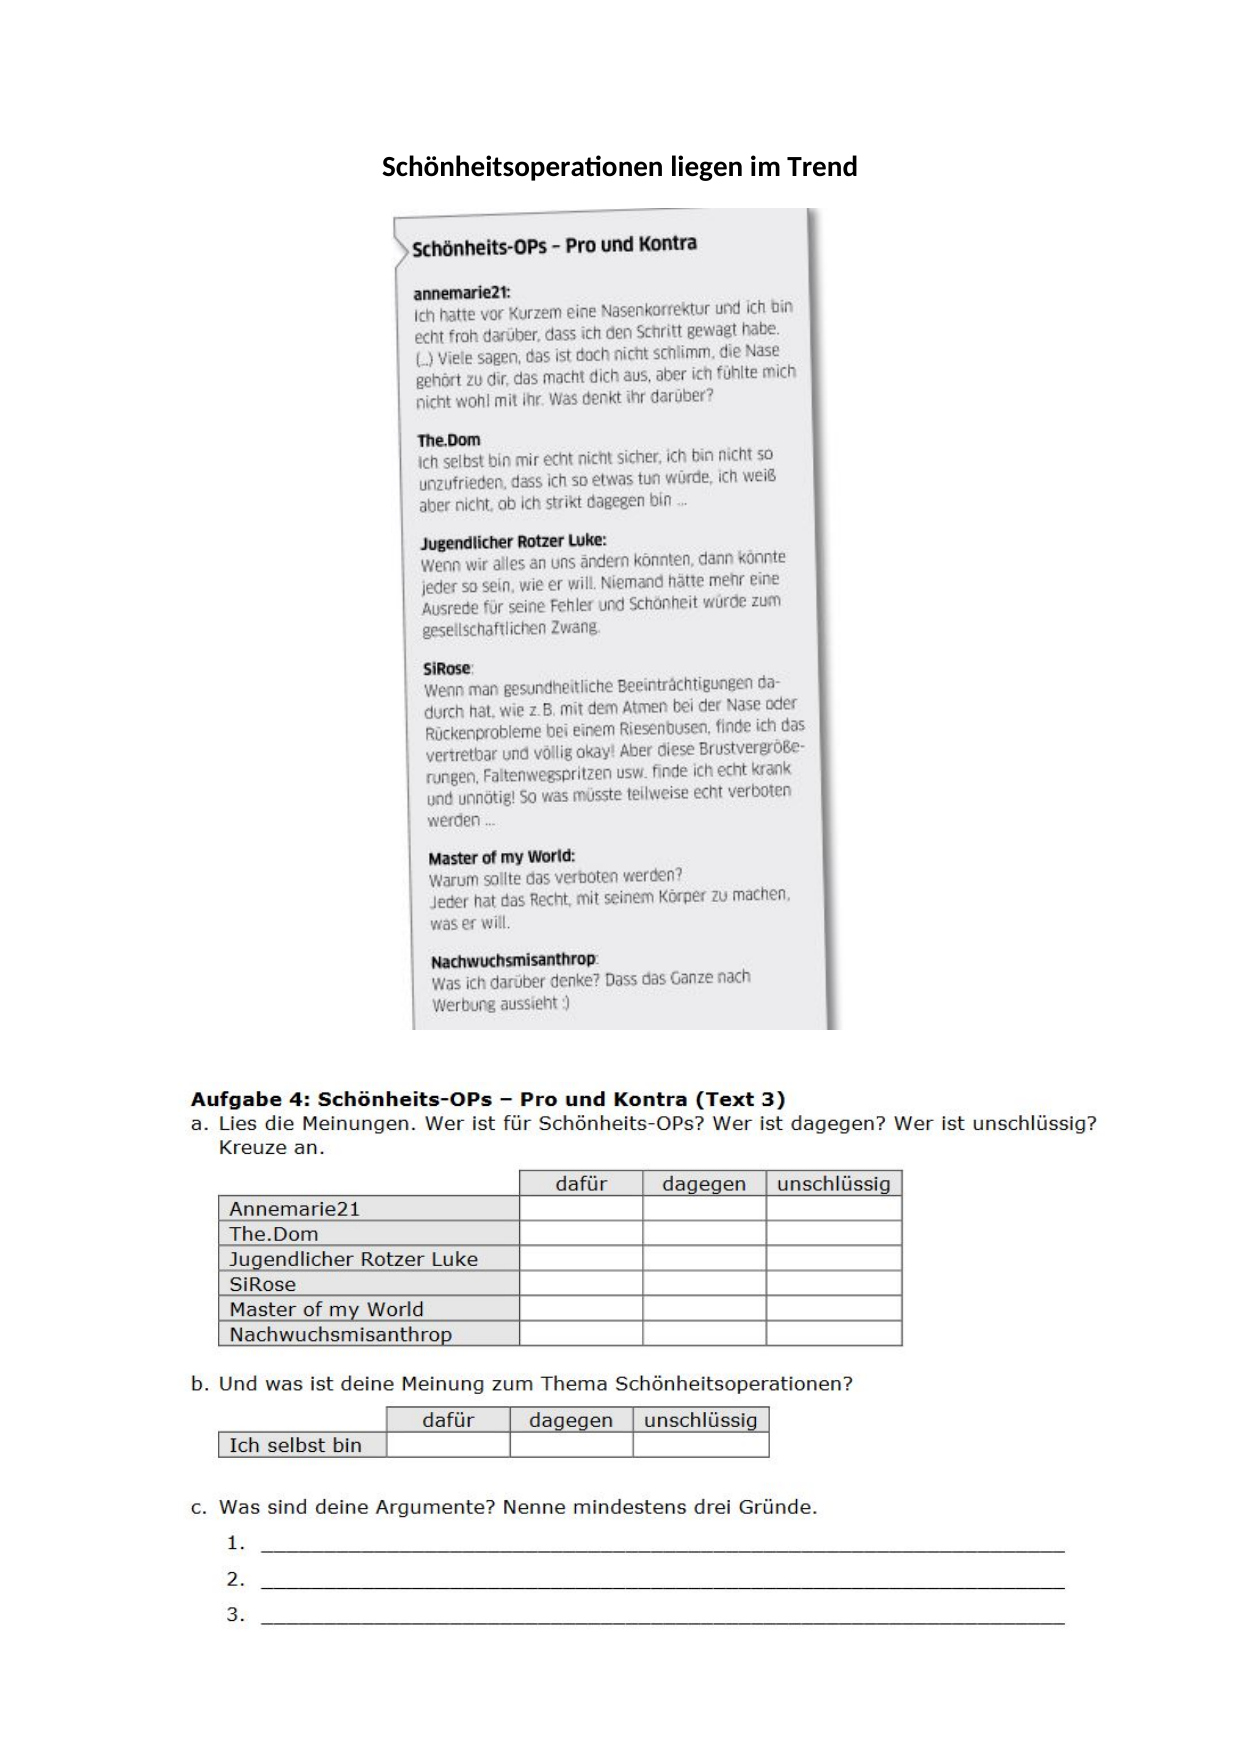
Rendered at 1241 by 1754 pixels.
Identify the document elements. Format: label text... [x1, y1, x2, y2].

picture [176, 1082, 1117, 1633]
text Schönheitsoperationen liegen im Trend [148, 148, 1093, 183]
